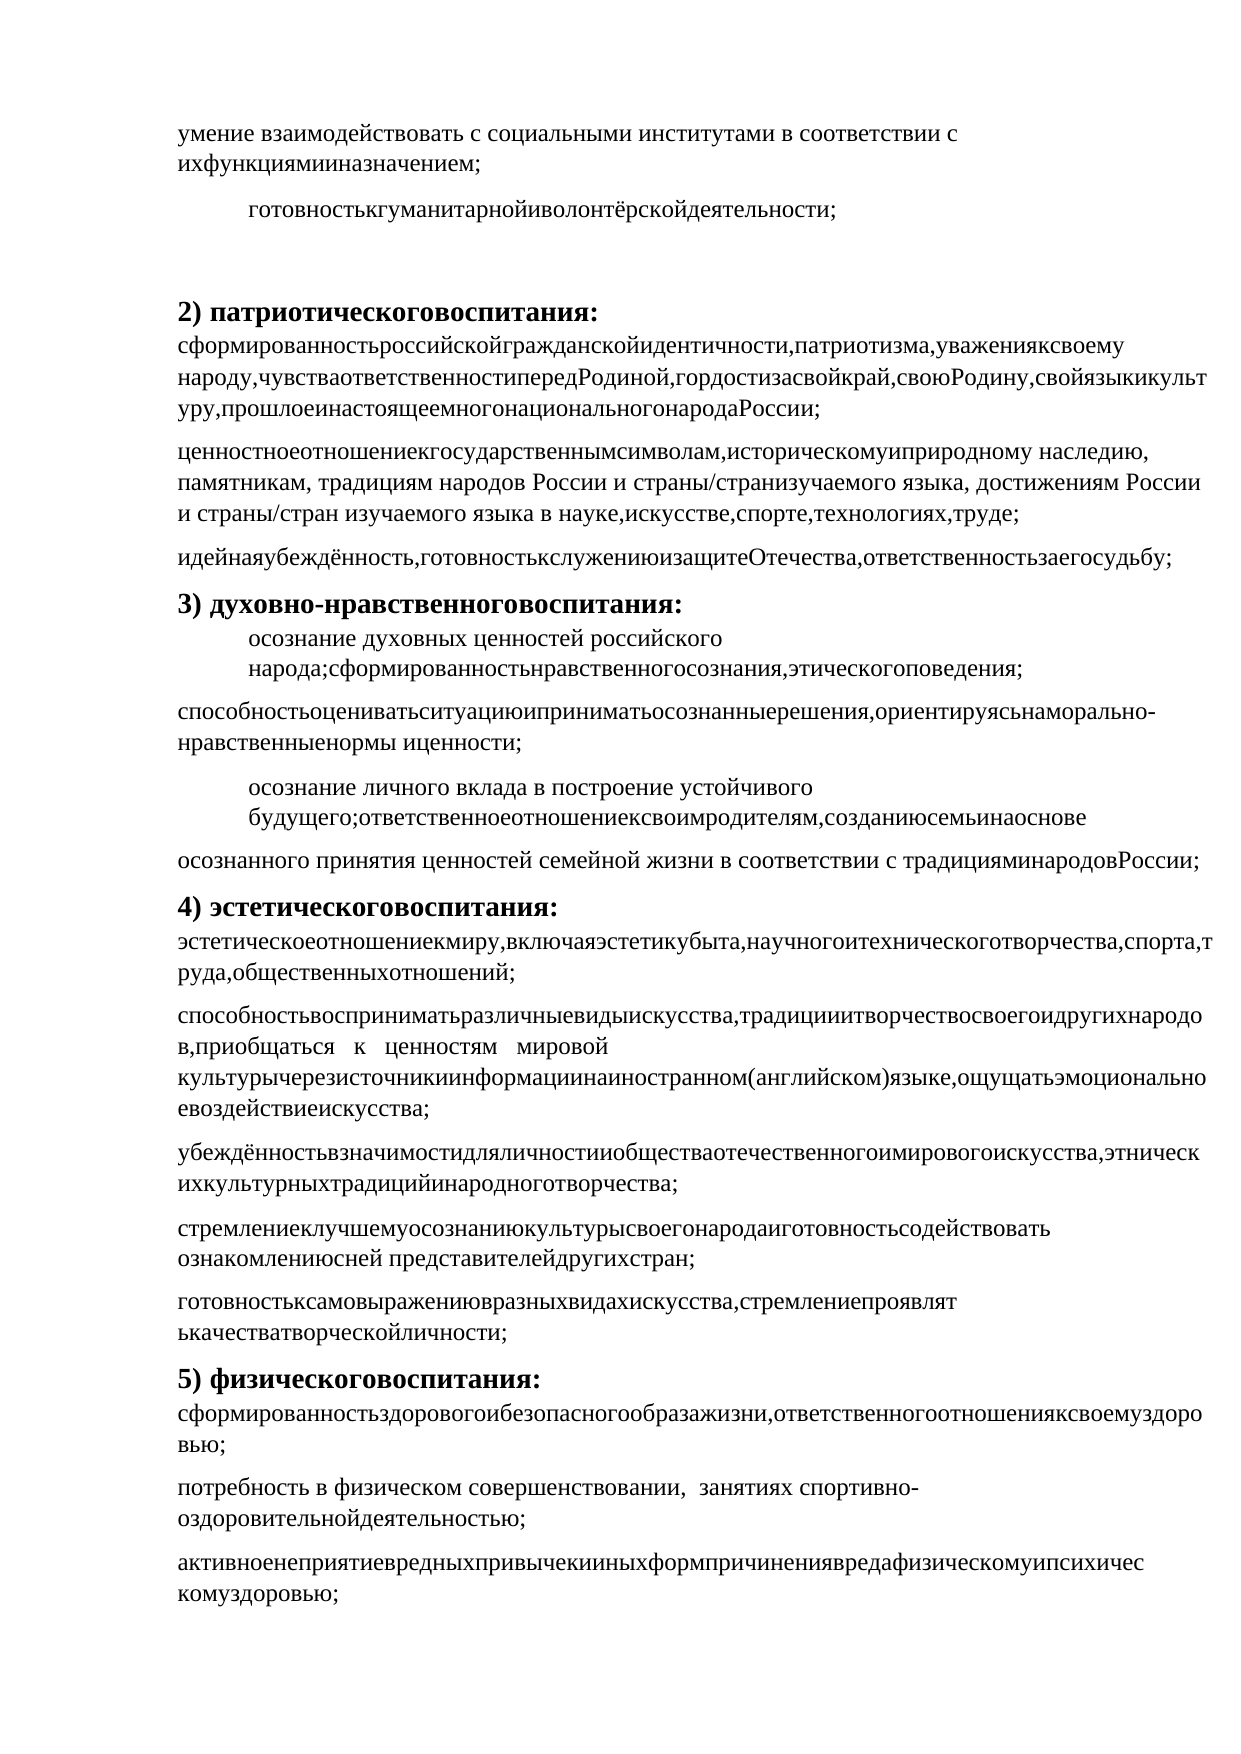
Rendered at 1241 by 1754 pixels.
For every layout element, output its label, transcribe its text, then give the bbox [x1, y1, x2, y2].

text способностьвосприниматьразличныевидыискусства,традицииитворчествосвоегоидругихнародов,приобщаться к ценностям мировой культурычерезисточникиинформациинаиностранном(английском)языке,ощущатьэмоциональноевоздействиеискусства; [177, 1000, 1213, 1122]
text стремлениеклучшемуосознаниюкультурысвоегонародаиготовностьсодействовать ознакомлениюсней представителейдругихстран; [177, 1213, 1214, 1272]
text убеждённостьвзначимостидляличностииобществаотечественногоимировогоискусства,этническихкультурныхтрадицийинародноготворчества; [177, 1137, 1212, 1197]
text осознанного принятия ценностей семейной жизни в соответствии с традицияминародовРоссии; [177, 845, 1212, 874]
text осознание духовных ценностей российского народа;сформированностьнравственногосознания,этическогоповедения; [248, 623, 1079, 682]
text эстетическоеотношениекмиру,включаяэстетикубыта,научногоитехническоготворчества,спорта,труда,общественныхотношений; [177, 926, 1214, 986]
text потребность в физическом совершенствовании, занятиях спортивно-оздоровительнойдеятельностью; [177, 1472, 1214, 1532]
text способностьоцениватьситуациюиприниматьосознанныерешения,ориентируясьнаморально-нравственныенормы иценности; [177, 696, 1212, 756]
text осознание личного вклада в построение устойчивого будущего;ответственноеотношениексвоимродителям,созданиюсемьинаоснове [248, 772, 1212, 831]
text активноенеприятиевредныхпривычекииныхформпричинениявредафизическомуипсихическомуздоровью; [177, 1547, 1154, 1606]
text идейнаяубеждённость,готовностькслужениюизащитеОтечества,ответственностьзаегосудьбу; [177, 542, 1212, 571]
text готовностькгуманитарнойиволонтёрскойдеятельности; [248, 191, 1226, 224]
list эстетическоговоспитания: [177, 889, 1226, 922]
text готовностьксамовыражениювразныхвидахискусства,стремлениепроявлятькачестватворческойличности; [177, 1286, 1213, 1346]
text умение взаимодействовать с социальными институтами в соответствии с ихфункциямииназначением; [177, 118, 1214, 177]
text сформированностьздоровогоибезопасногообразажизни,ответственногоотношенияксвоемуздоровью; [177, 1398, 1214, 1457]
list патриотическоговоспитания: [177, 294, 1226, 327]
list духовно-нравственноговоспитания: [177, 586, 1226, 619]
text сформированностьроссийскойгражданскойидентичности,патриотизма,уваженияксвоему народу,чувстваответственностипередРодиной,гордостизасвойкрай,своюРодину,свойязыкикультуру,прошлоеинастоящеемногонациональногонародаРоссии; [177, 331, 1213, 421]
text ценностноеотношениекгосударственнымсимволам,историческомуиприродному наследию, памятникам, традициям народов России и страны/странизучаемого языка, достижениям России и страны/стран изучаемого языка в науке,искусстве,спорте,технологиях,труде; [177, 436, 1212, 527]
list физическоговоспитания: [177, 1362, 1226, 1395]
